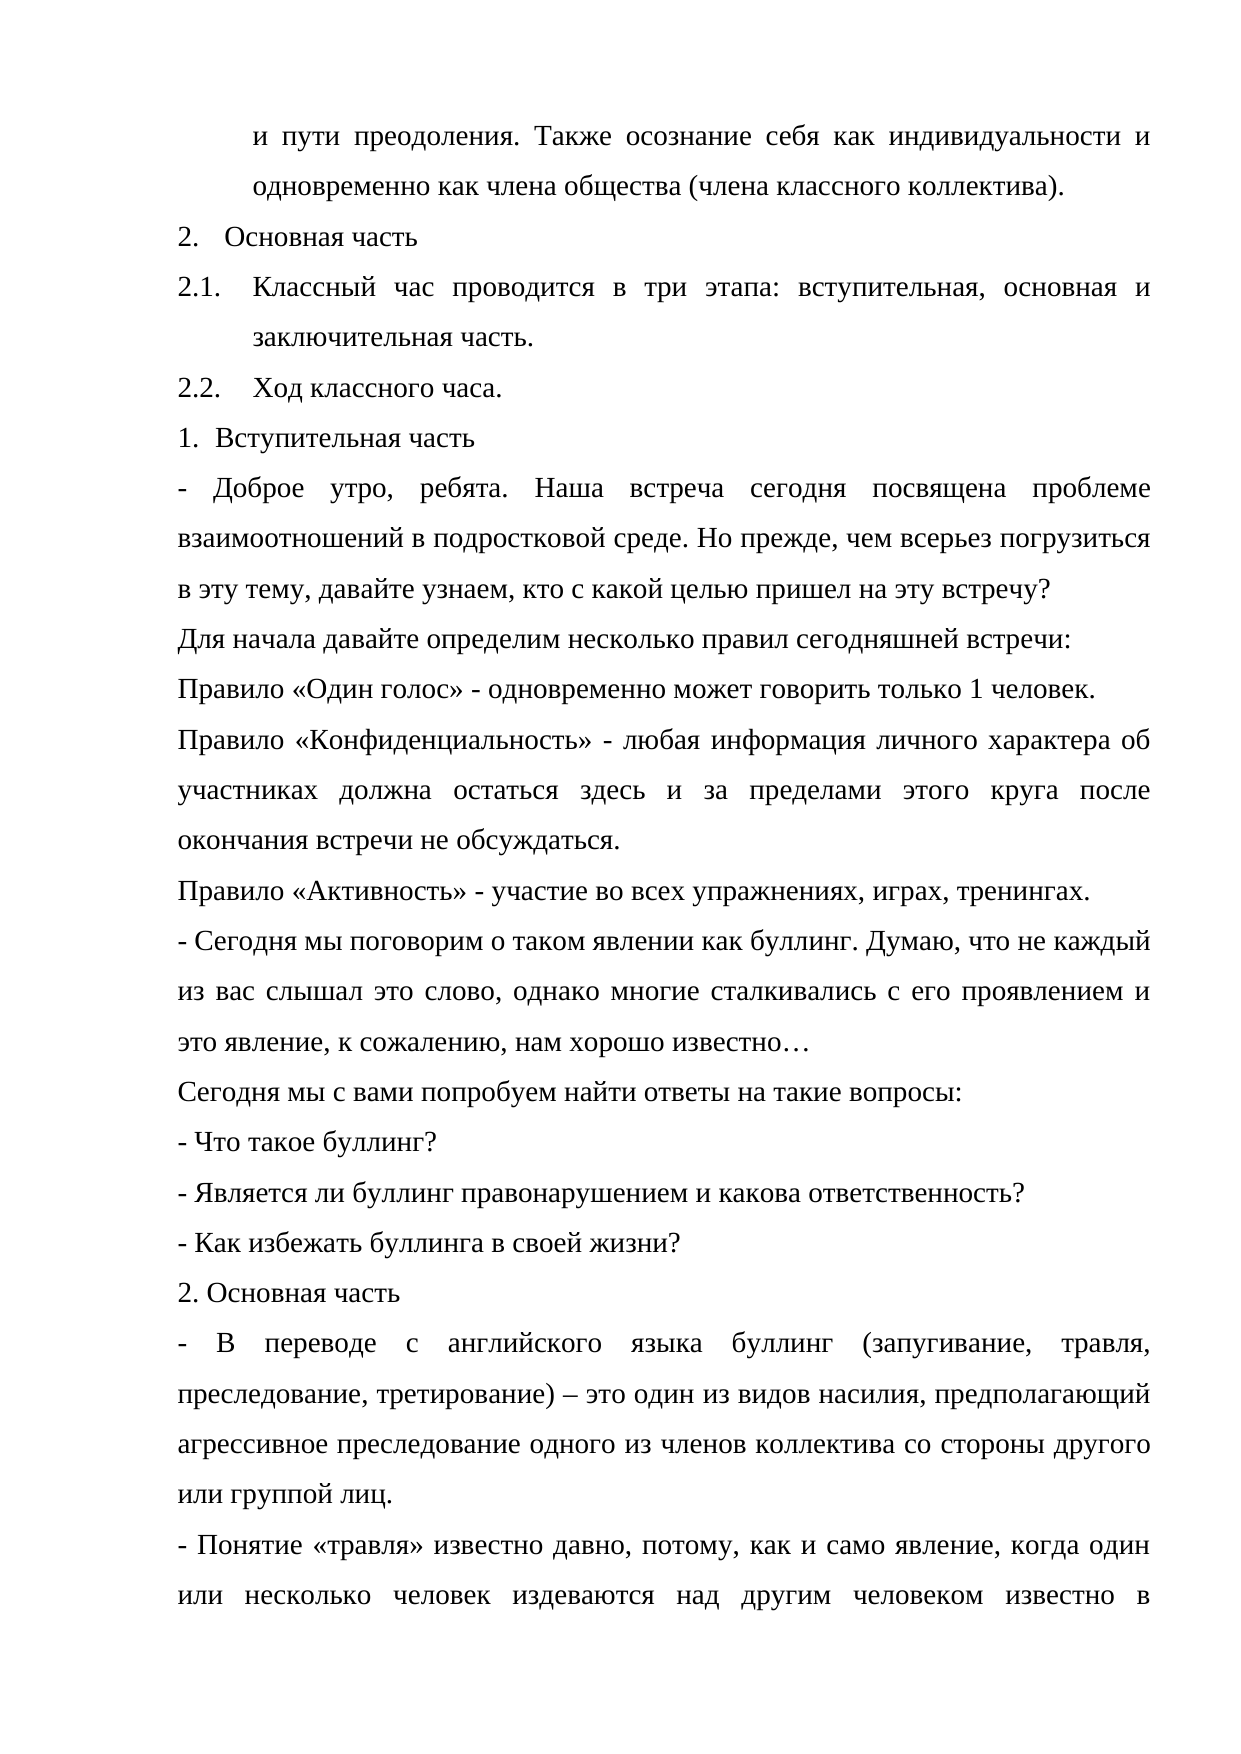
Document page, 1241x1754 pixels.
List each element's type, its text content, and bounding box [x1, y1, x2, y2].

text - Что такое буллинг? [177, 1124, 1152, 1158]
list Основная часть [177, 219, 1152, 252]
text 2. Основная часть [177, 1275, 1152, 1309]
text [177, 1527, 1152, 1611]
text - Является ли буллинг правонарушением и какова ответственность? [177, 1175, 1152, 1208]
text Для начала давайте определим несколько правил сегодняшней встречи: [177, 621, 1152, 655]
text Сегодня мы с вами попробуем найти ответы на такие вопросы: [177, 1074, 1152, 1108]
list Классный час проводится в три этапа: вступительная, основная и заключительная часть. [177, 269, 1152, 353]
list Ход классного часа. [177, 370, 1152, 403]
text Правило «Активность» - участие во всех упражнениях, играх, тренингах. [177, 873, 1152, 906]
text - В переводе с английского языка буллинг (запугивание, травля, преследование, третирование) – это один из видов насилия, предполагающий агрессивное преследование одного из членов коллектива со стороны другого или группой лиц. [177, 1326, 1152, 1510]
text Правило «Один голос» - одновременно может говорить только 1 человек. [177, 672, 1152, 705]
text Правило «Конфиденциальность» - любая информация личного характера об участниках должна остаться здесь и за пределами этого круга после окончания встречи не обсуждаться. [177, 722, 1152, 856]
text - Доброе утро, ребята. Наша встреча сегодня посвящена проблеме взаимоотношений в подростковой среде. Но прежде, чем всерьез погрузиться в эту тему, давайте узнаем, кто с какой целью пришел на эту встречу? [177, 470, 1152, 604]
list Вступительная часть [177, 420, 1152, 453]
text - Сегодня мы поговорим о таком явлении как буллинг. Думаю, что не каждый из вас слышал это слово, однако многие сталкивались с его проявлением и это явление, к сожалению, нам хорошо известно… [177, 923, 1152, 1057]
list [177, 118, 1152, 202]
text - Как избежать буллинга в своей жизни? [177, 1225, 1152, 1258]
